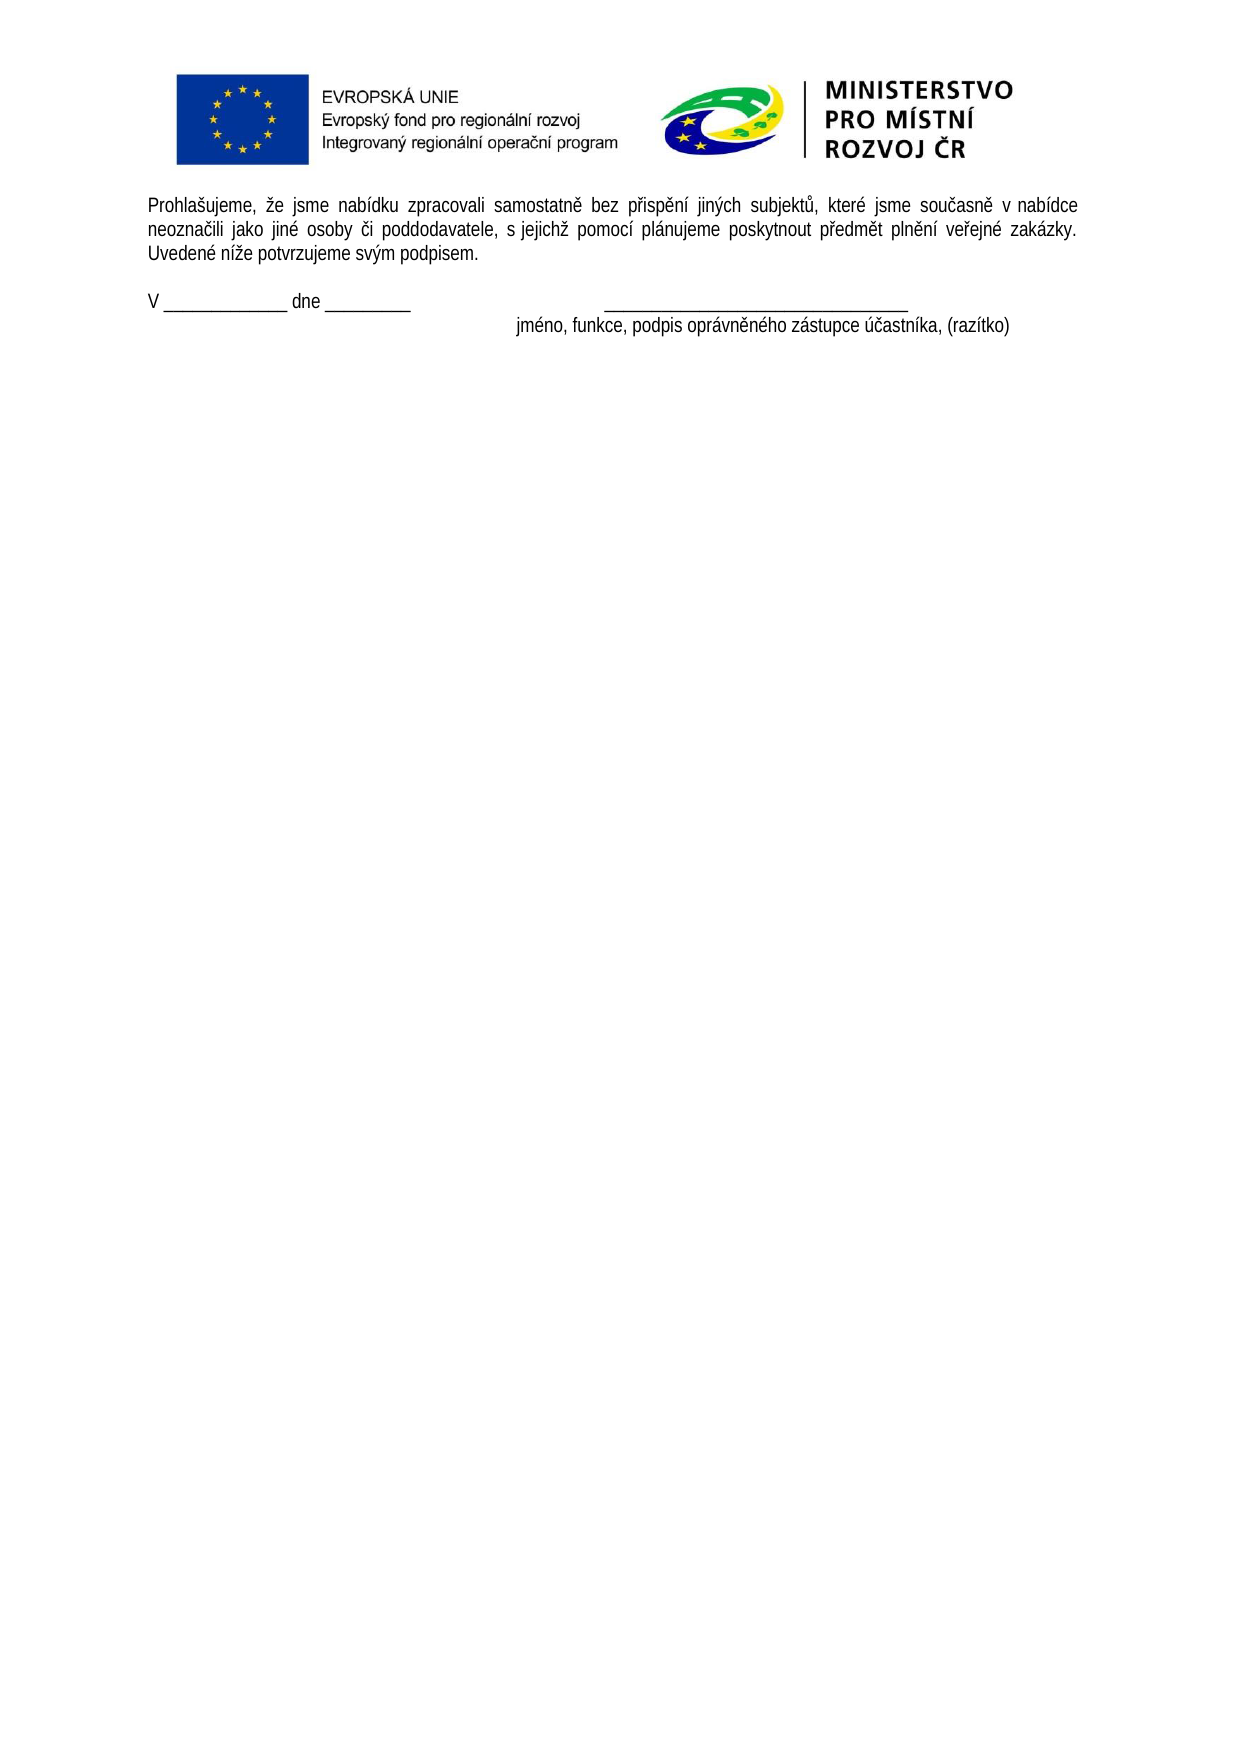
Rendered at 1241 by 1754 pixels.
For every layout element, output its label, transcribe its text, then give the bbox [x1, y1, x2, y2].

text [148, 193, 1078, 265]
text V _____________ dne _________ ________________________________ [148, 289, 1078, 313]
text jméno, funkce, podpis oprávněného zástupce účastníka, (razítko) [443, 313, 1078, 337]
